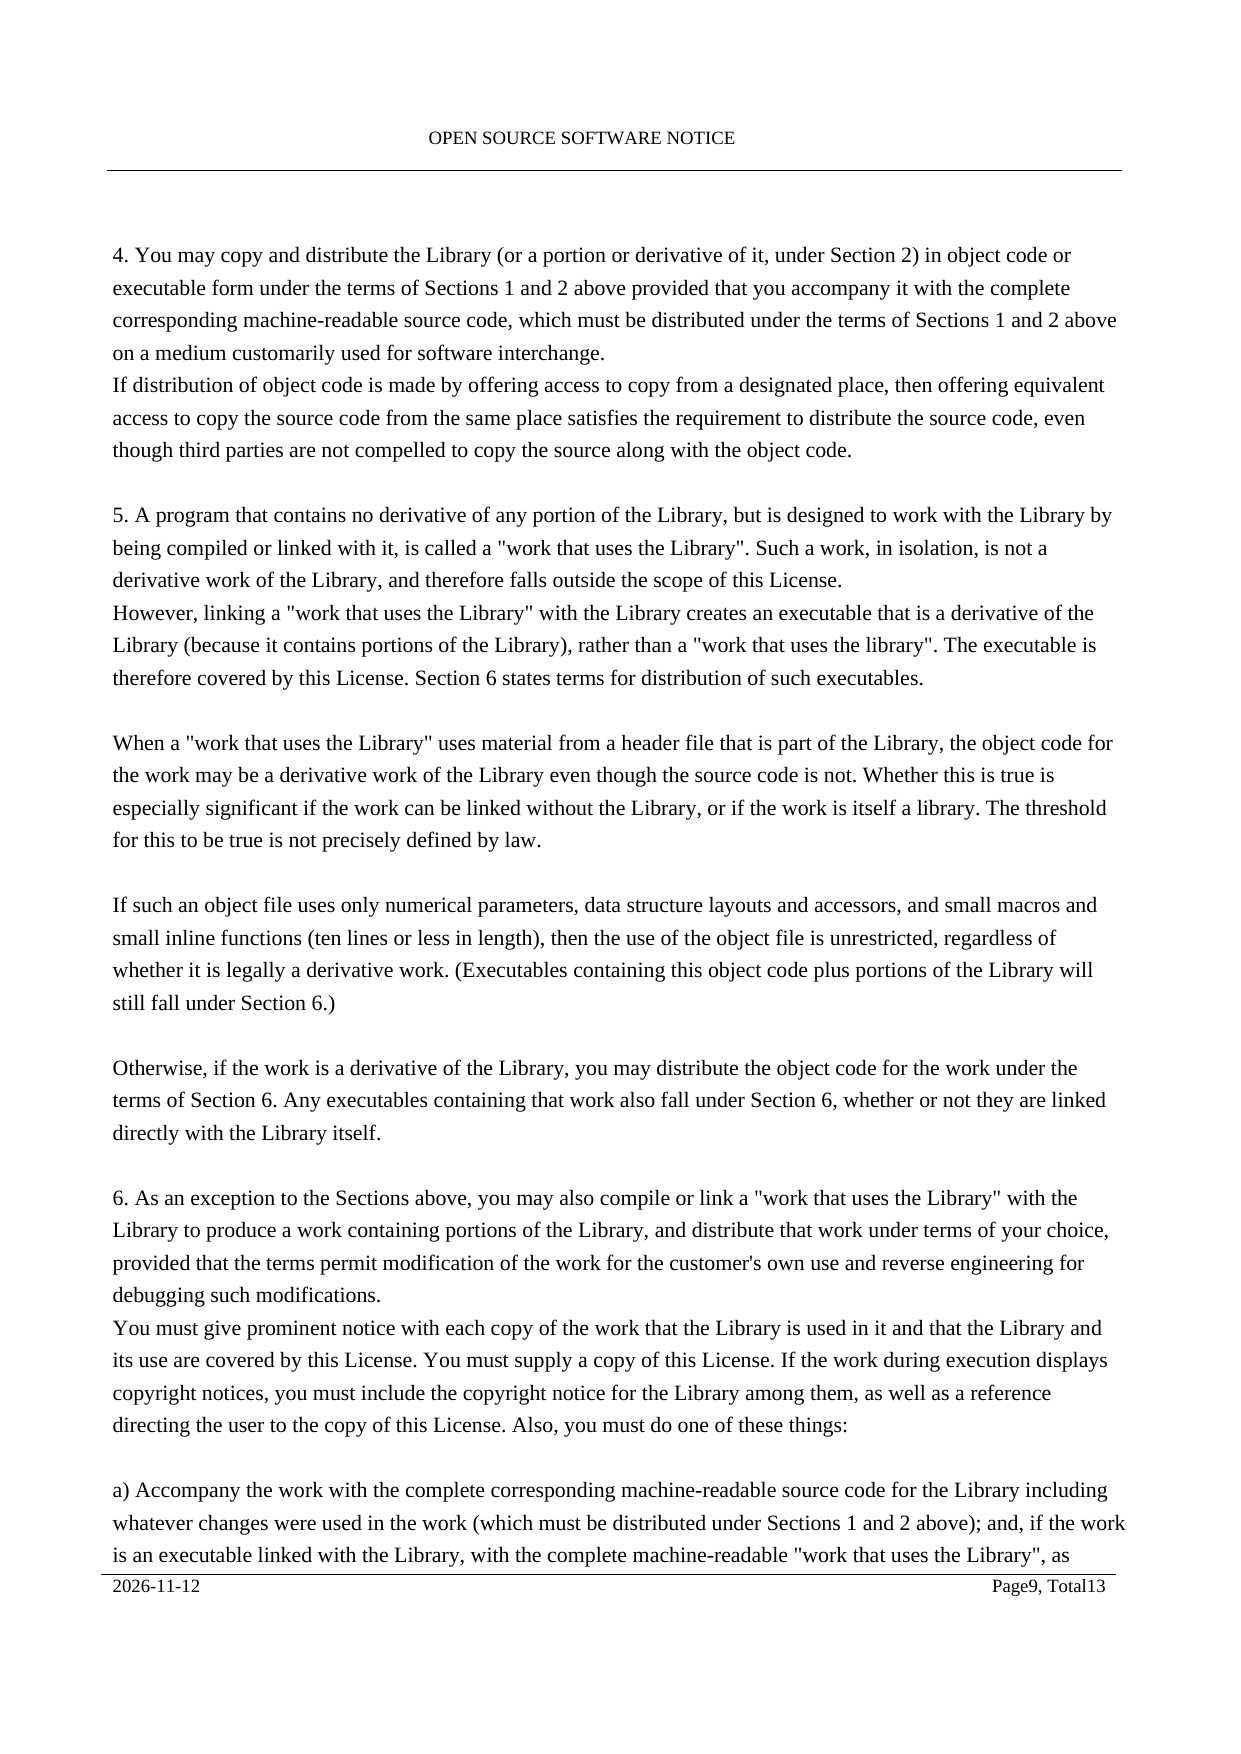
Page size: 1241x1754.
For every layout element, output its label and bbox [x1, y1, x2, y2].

text [112, 206, 1128, 1571]
